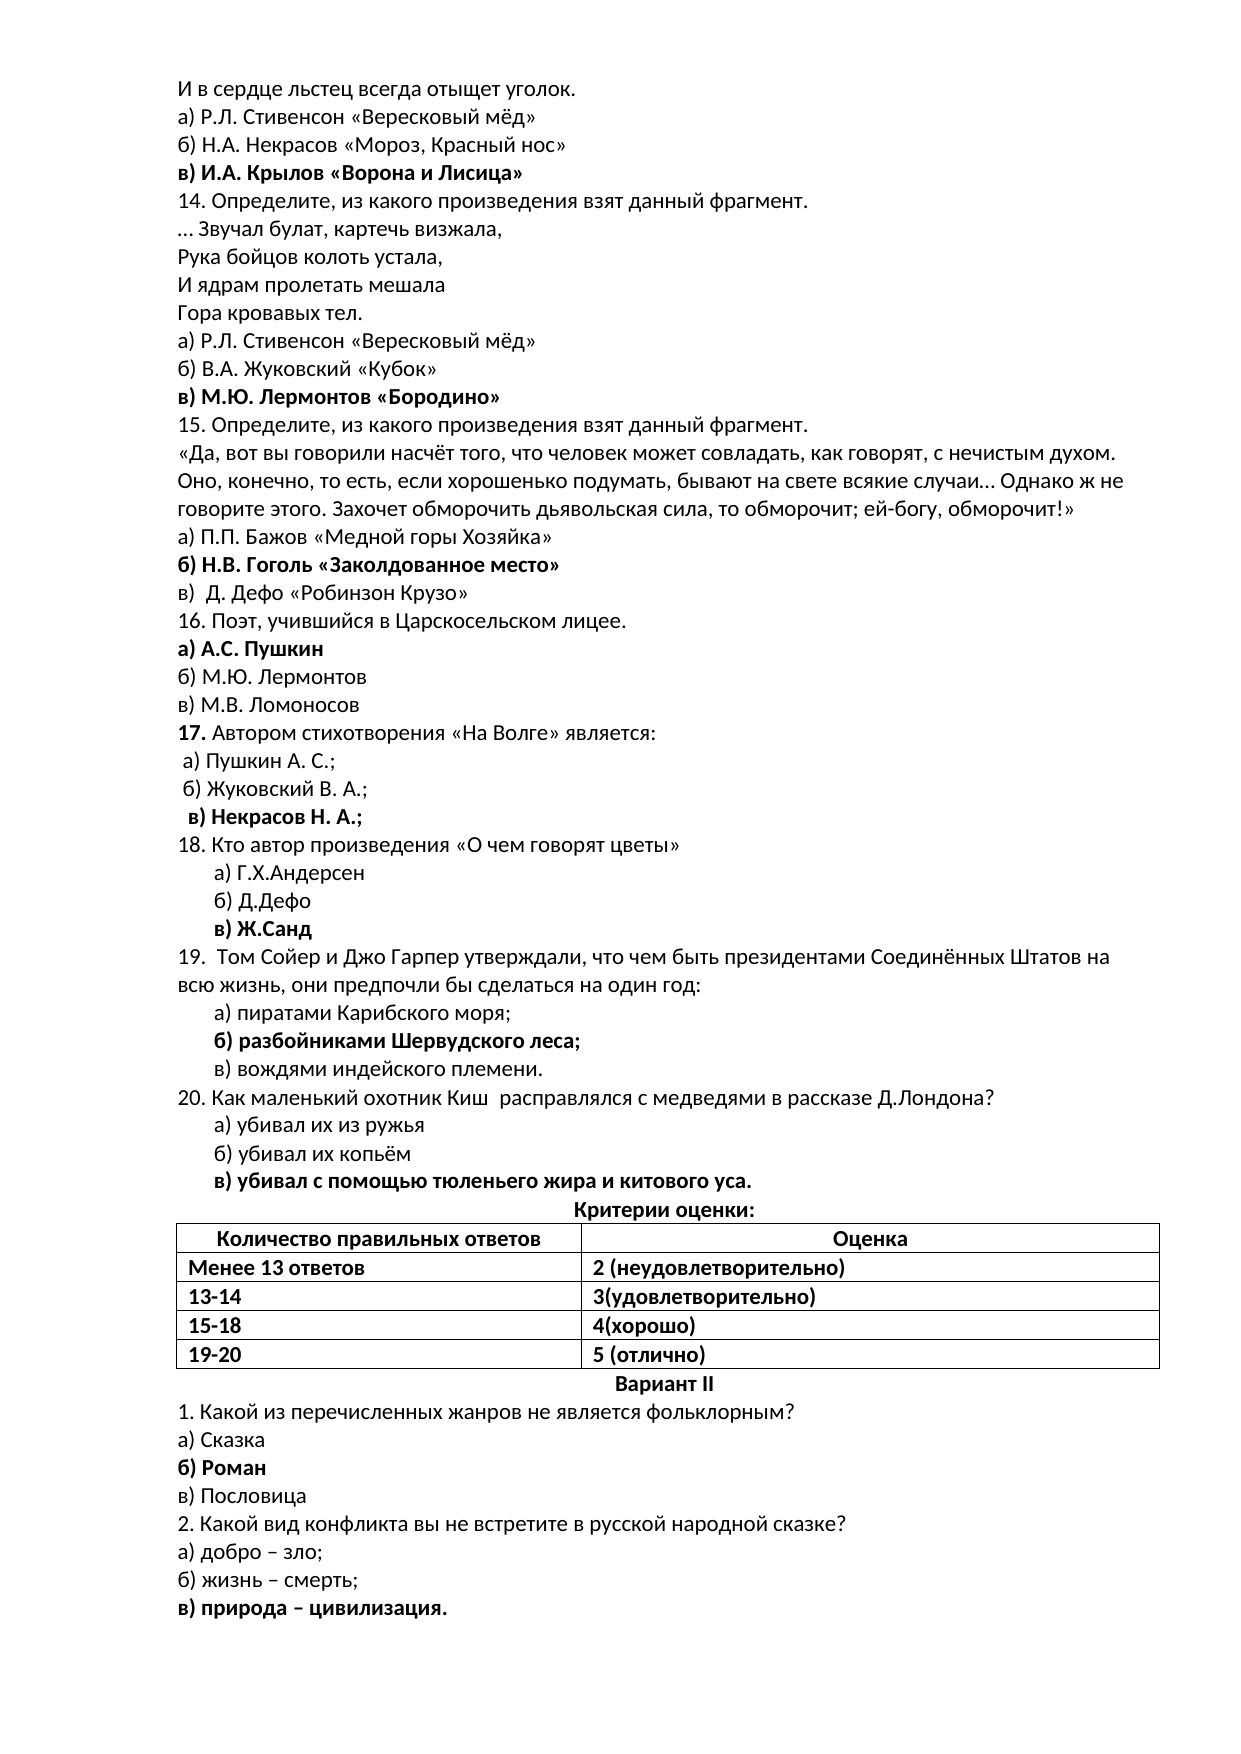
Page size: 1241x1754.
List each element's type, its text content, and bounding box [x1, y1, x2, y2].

text в) Пословица [177, 1481, 1152, 1509]
text Гора кровавых тел. [177, 298, 1152, 326]
table_cell 3(удовлетворительно) [582, 1282, 1159, 1310]
text 19. Том Сойер и Джо Гарпер утверждали, что чем быть президентами Соединённых Штатов на всю жизнь, они предпочли бы сделаться на один год: [177, 942, 1152, 998]
text в) Некрасов Н. А.; [177, 802, 1152, 830]
text а) добро – зло; [177, 1537, 1152, 1565]
table_cell 4(хорошо) [582, 1311, 1159, 1339]
text в) Д. Дефо «Робинзон Крузо» [177, 578, 1152, 606]
table_cell 13-14 [177, 1282, 581, 1310]
text а) А.С. Пушкин [177, 634, 1152, 662]
text в) природа – цивилизация. [177, 1593, 1152, 1621]
text б) Н.В. Гоголь «Заколдованное место» [177, 550, 1152, 578]
text 17. Автором стихотворения «На Волге» является: [177, 718, 1152, 746]
text в) И.А. Крылов «Ворона и Лисица» [177, 158, 1152, 186]
table_cell Менее 13 ответов [177, 1253, 581, 1281]
text в) убивал с помощью тюленьего жира и китового уса. [177, 1167, 1152, 1195]
text И ядрам пролетать мешала [177, 270, 1152, 298]
text 14. Определите, из какого произведения взят данный фрагмент. [177, 186, 1152, 214]
table_cell 19-20 [177, 1340, 581, 1368]
text в) М.В. Ломоносов [177, 690, 1152, 718]
table_header Количество правильных ответов [177, 1224, 581, 1252]
text а) П.П. Бажов «Медной горы Хозяйка» [177, 522, 1152, 550]
text в) М.Ю. Лермонтов «Бородино» [177, 382, 1152, 410]
text б) жизнь – смерть; [177, 1565, 1152, 1593]
text И в сердце льстец всегда отыщет уголок. [177, 74, 1152, 102]
text 15. Определите, из какого произведения взят данный фрагмент. [177, 410, 1152, 438]
text б) В.А. Жуковский «Кубок» [177, 354, 1152, 382]
text а) Р.Л. Стивенсон «Вересковый мёд» [177, 326, 1152, 354]
text 1. Какой из перечисленных жанров не является фольклорным? [177, 1397, 1152, 1425]
table_header Оценка [582, 1224, 1159, 1252]
text Рука бойцов колоть устала, [177, 242, 1152, 270]
text б) Д.Дефо [177, 886, 1152, 914]
text а) Сказка [177, 1425, 1152, 1453]
text «Да, вот вы говорили насчёт того, что человек может совладать, как говорят, с нечистым духом. Оно, конечно, то есть, если хорошенько подумать, бывают на свете всякие случаи… Однако ж не говорите этого. Захочет обморочить дьявольская сила, то обморочит; ей-богу, обморочит!» [177, 438, 1152, 522]
table_cell 15-18 [177, 1311, 581, 1339]
text 16. Поэт, учившийся в Царскосельском лицее. [177, 606, 1152, 634]
text … Звучал булат, картечь визжала, [177, 214, 1152, 242]
text Вариант II [177, 1369, 1152, 1397]
text а) Пушкин А. С.; [177, 746, 1152, 774]
text 18. Кто автор произведения «О чем говорят цветы» [177, 830, 1152, 858]
text в) Ж.Санд [177, 914, 1152, 942]
text в) вождями индейского племени. [177, 1054, 1152, 1083]
text 20. Как маленький охотник Киш расправлялся с медведями в рассказе Д.Лондона? [177, 1083, 1152, 1111]
text б) Н.А. Некрасов «Мороз, Красный нос» [177, 130, 1152, 158]
text 2. Какой вид конфликта вы не встретите в русской народной сказке? [177, 1509, 1152, 1537]
text б) разбойниками Шервудского леса; [177, 1027, 1152, 1054]
text а) убивал их из ружья [177, 1111, 1152, 1139]
text а) Р.Л. Стивенсон «Вересковый мёд» [177, 102, 1152, 130]
table_cell 5 (отлично) [582, 1340, 1159, 1368]
text Критерии оценки: [177, 1195, 1152, 1223]
text б) убивал их копьём [177, 1139, 1152, 1167]
text б) М.Ю. Лермонтов [177, 662, 1152, 690]
text а) Г.Х.Андерсен [177, 858, 1152, 886]
text а) пиратами Карибского моря; [177, 998, 1152, 1027]
text б) Жуковский В. А.; [177, 774, 1152, 802]
text б) Роман [177, 1453, 1152, 1481]
table_cell 2 (неудовлетворительно) [582, 1253, 1159, 1281]
